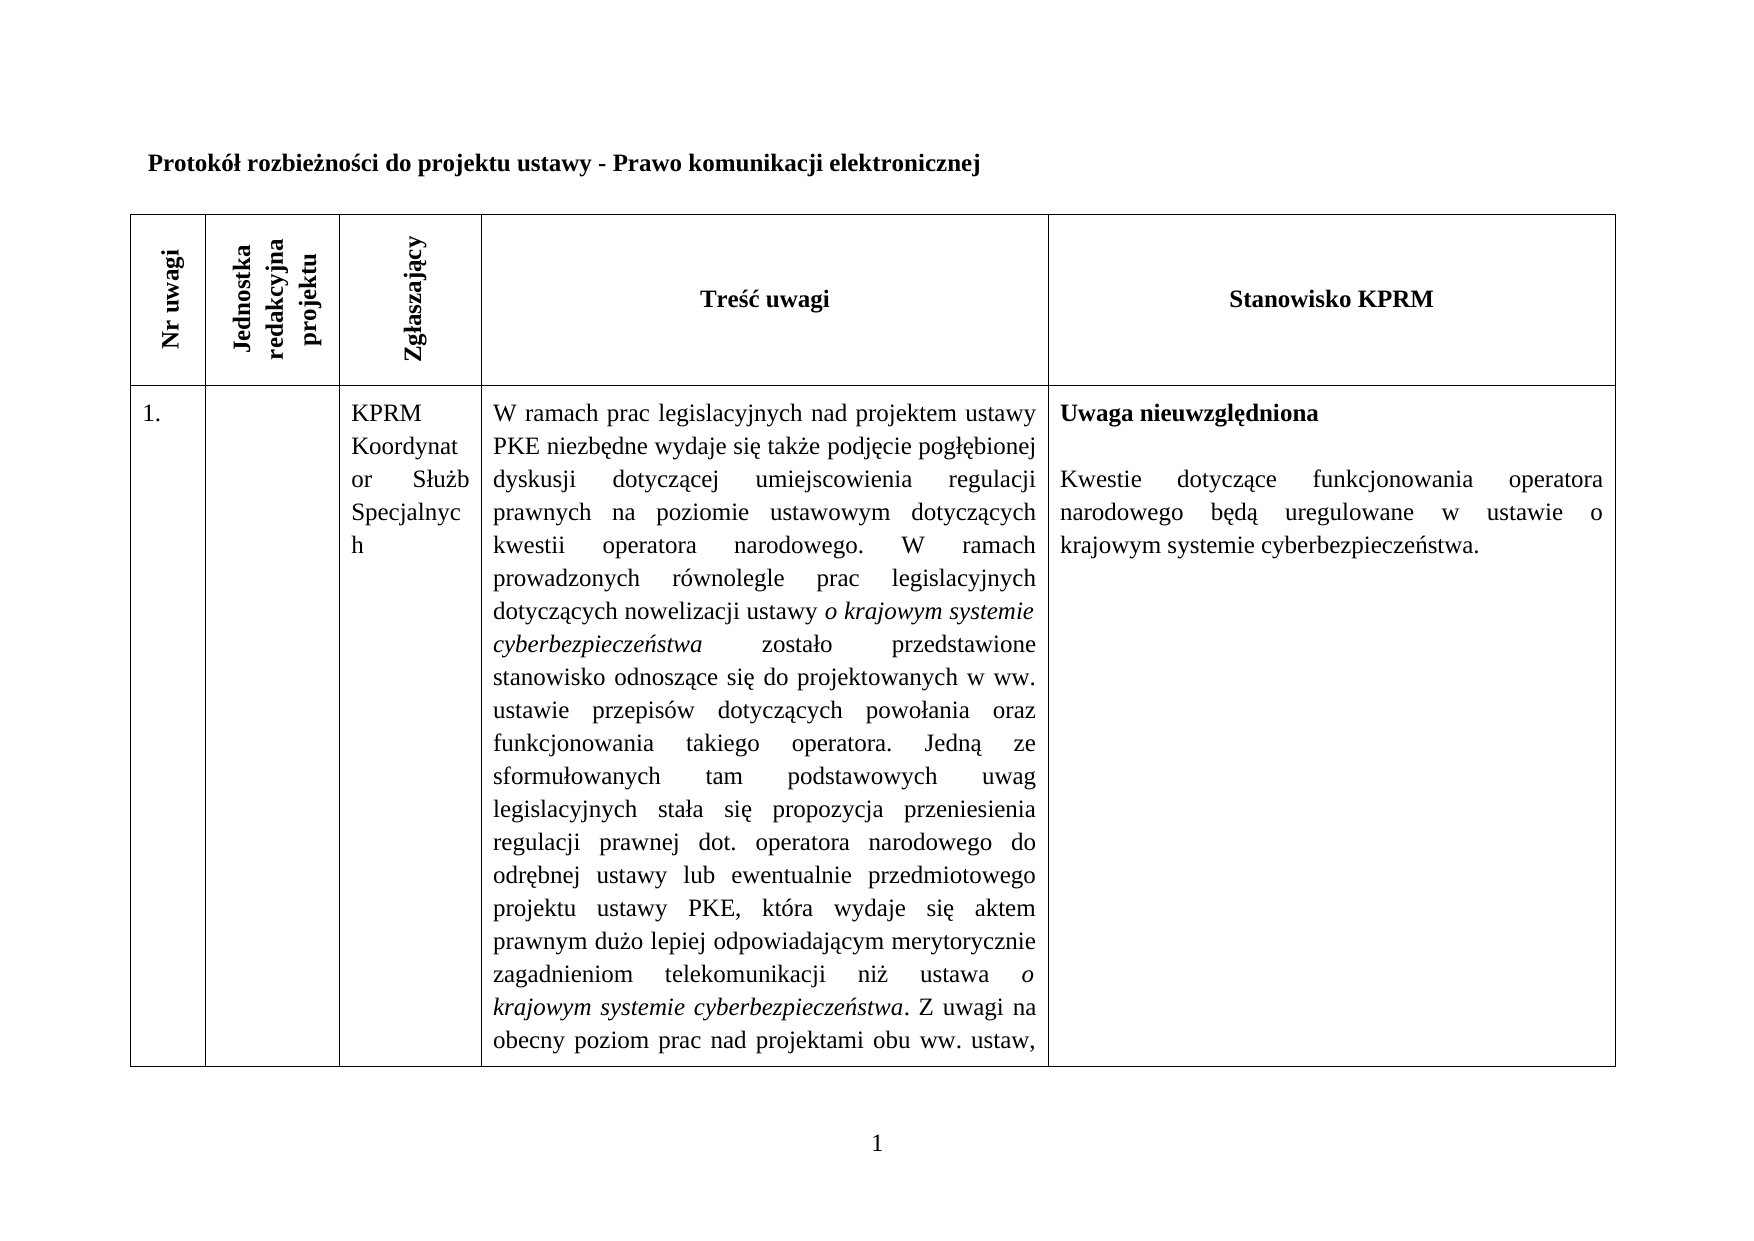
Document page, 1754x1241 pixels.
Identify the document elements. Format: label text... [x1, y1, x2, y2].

text Protokół rozbieżności do projektu ustawy - Prawo komunikacji elektronicznej [148, 148, 1606, 176]
table_header Jednostka redakcyjna projektu [206, 215, 339, 385]
table_header Nr uwagi [131, 215, 205, 385]
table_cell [1049, 386, 1615, 1066]
table_header Stanowisko KPRM [1049, 215, 1615, 385]
table_cell [206, 386, 339, 1066]
table_header Zgłaszający [340, 215, 481, 385]
table_header Treść uwagi [482, 215, 1048, 385]
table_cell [340, 386, 481, 1066]
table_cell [482, 386, 1048, 1066]
table_cell [131, 386, 205, 1066]
